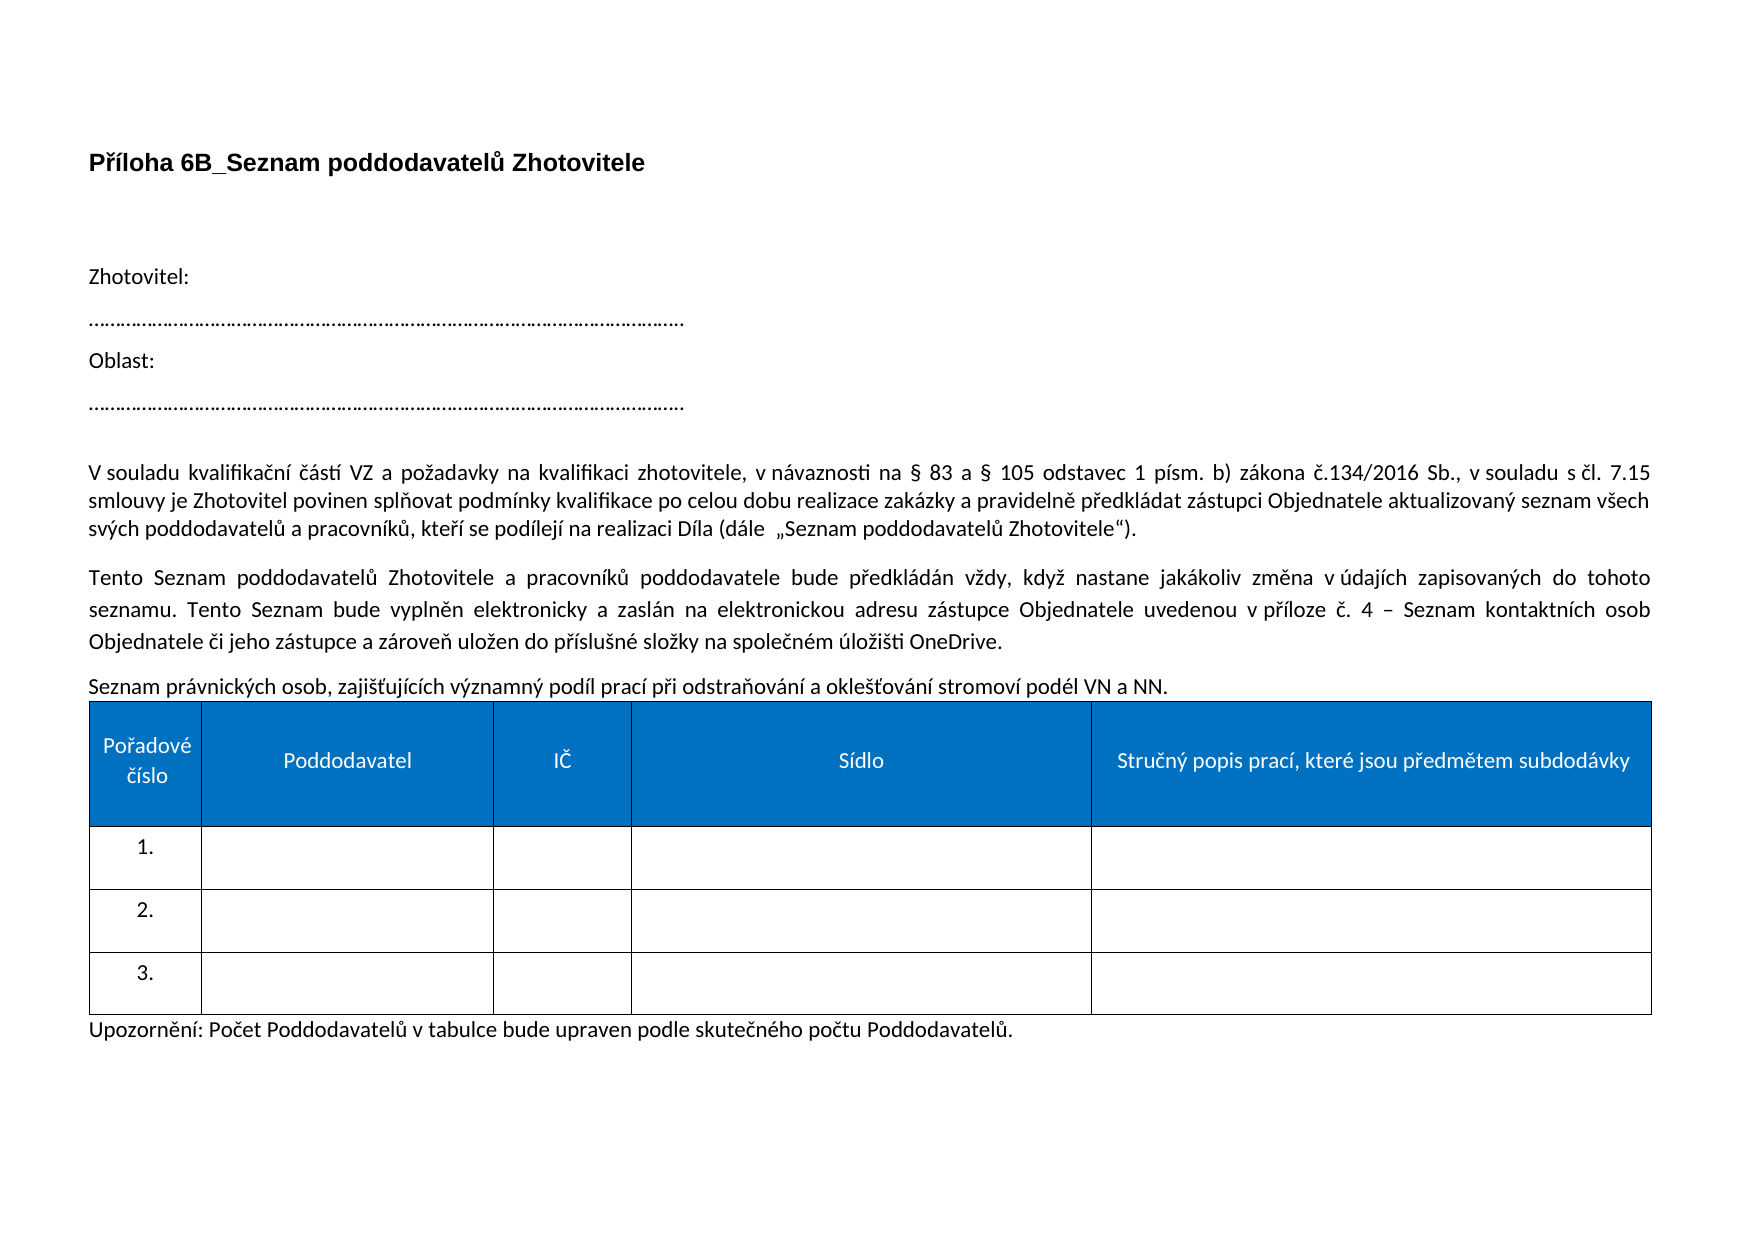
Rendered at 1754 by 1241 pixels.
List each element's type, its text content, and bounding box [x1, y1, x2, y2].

table_cell [494, 953, 631, 1014]
table_cell [202, 953, 493, 1014]
table_cell [1092, 827, 1651, 889]
text Tento Seznam poddodavatelů Zhotovitele a pracovníků poddodavatele bude předkládán vždy, když nastane jakákoliv změna v údajích zapisovaných do tohoto seznamu. Tento Seznam bude vyplněn elektronicky a zaslán na elektronickou adresu zástupce Objednatele uvedenou v příloze č. 4 – Seznam kontaktních osob Objednatele či jeho zástupce a zároveň uložen do příslušné složky na společném úložišti OneDrive. [89, 563, 1651, 655]
table_header Pořadové číslo [90, 702, 201, 826]
text Seznam právnických osob, zajišťujících významný podíl prací při odstraňování a oklešťování stromoví podél VN a NN. [88, 672, 1651, 700]
table_cell [1092, 953, 1651, 1014]
table_header Sídlo [632, 702, 1091, 826]
table_cell 2. [90, 890, 201, 952]
text Zhotovitel: [89, 262, 1651, 290]
table_header Stručný popis prací, které jsou předmětem subdodávky [1092, 702, 1651, 826]
table_cell [632, 890, 1091, 952]
text Příloha 6B_Seznam poddodavatelů Zhotovitele [89, 148, 1651, 176]
text ………………………………………………………………………………………………….. [89, 304, 1651, 332]
table_cell [1092, 890, 1651, 952]
table_cell [632, 827, 1091, 889]
text V souladu kvalifikační částí VZ a požadavky na kvalifikaci zhotovitele, v návaznosti na § 83 a § 105 odstavec 1 písm. b) zákona č.134/2016 Sb., v souladu s čl. 7.15 smlouvy je Zhotovitel povinen splňovat podmínky kvalifikace po celou dobu realizace zakázky a pravidelně předkládat zástupci Objednatele aktualizovaný seznam všech svých poddodavatelů a pracovníků, kteří se podílejí na realizaci Díla (dále „Seznam poddodavatelů Zhotovitele“). [88, 458, 1651, 542]
table_cell [202, 827, 493, 889]
text Oblast: [89, 346, 1651, 374]
table_cell [494, 890, 631, 952]
table_cell 3. [90, 953, 201, 1014]
table_cell 1. [90, 827, 201, 889]
text Upozornění: Počet Poddodavatelů v tabulce bude upraven podle skutečného počtu Poddodavatelů. [89, 1015, 1651, 1043]
text ………………………………………………………………………………………………….. [89, 388, 1651, 416]
table_header IČ [494, 702, 631, 826]
table_cell [632, 953, 1091, 1014]
table_cell [494, 827, 631, 889]
table_cell [202, 890, 493, 952]
table_header Poddodavatel [202, 702, 493, 826]
